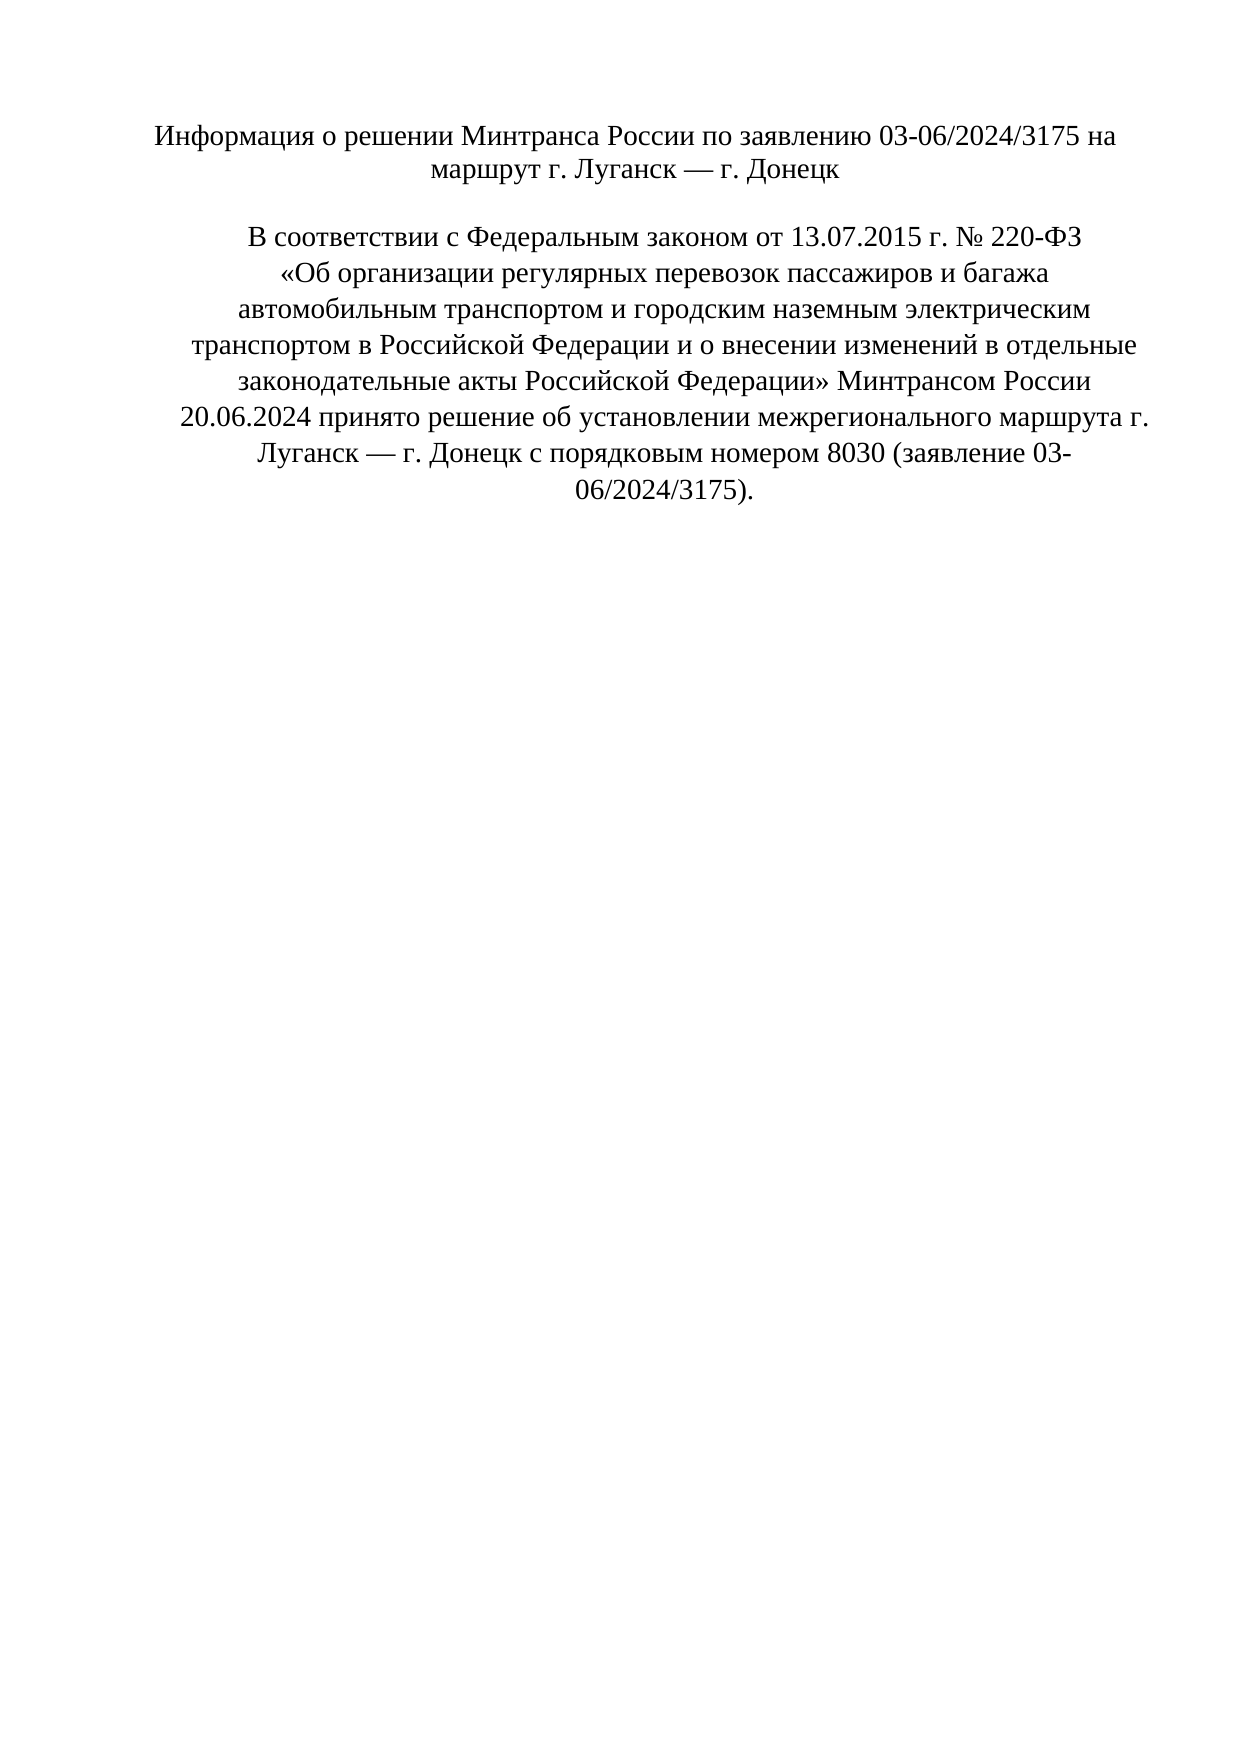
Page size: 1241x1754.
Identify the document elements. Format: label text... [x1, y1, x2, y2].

text Информация о решении Минтранса России по заявлению 03-06/2024/3175 на маршрут г. Луганск — г. Донецк [118, 118, 1152, 185]
text В соответствии с Федеральным законом от 13.07.2015 г. № 220-ФЗ «Об организации регулярных перевозок пассажиров и багажа автомобильным транспортом и городским наземным электрическим транспортом в Российской Федерации и о внесении изменений в отдельные законодательные акты Российской Федерации» Минтрансом России 20.06.2024 принято решение об установлении межрегионального маршрута г. Луганск — г. Донецк с порядковым номером 8030 (заявление 03-06/2024/3175). [177, 219, 1152, 505]
